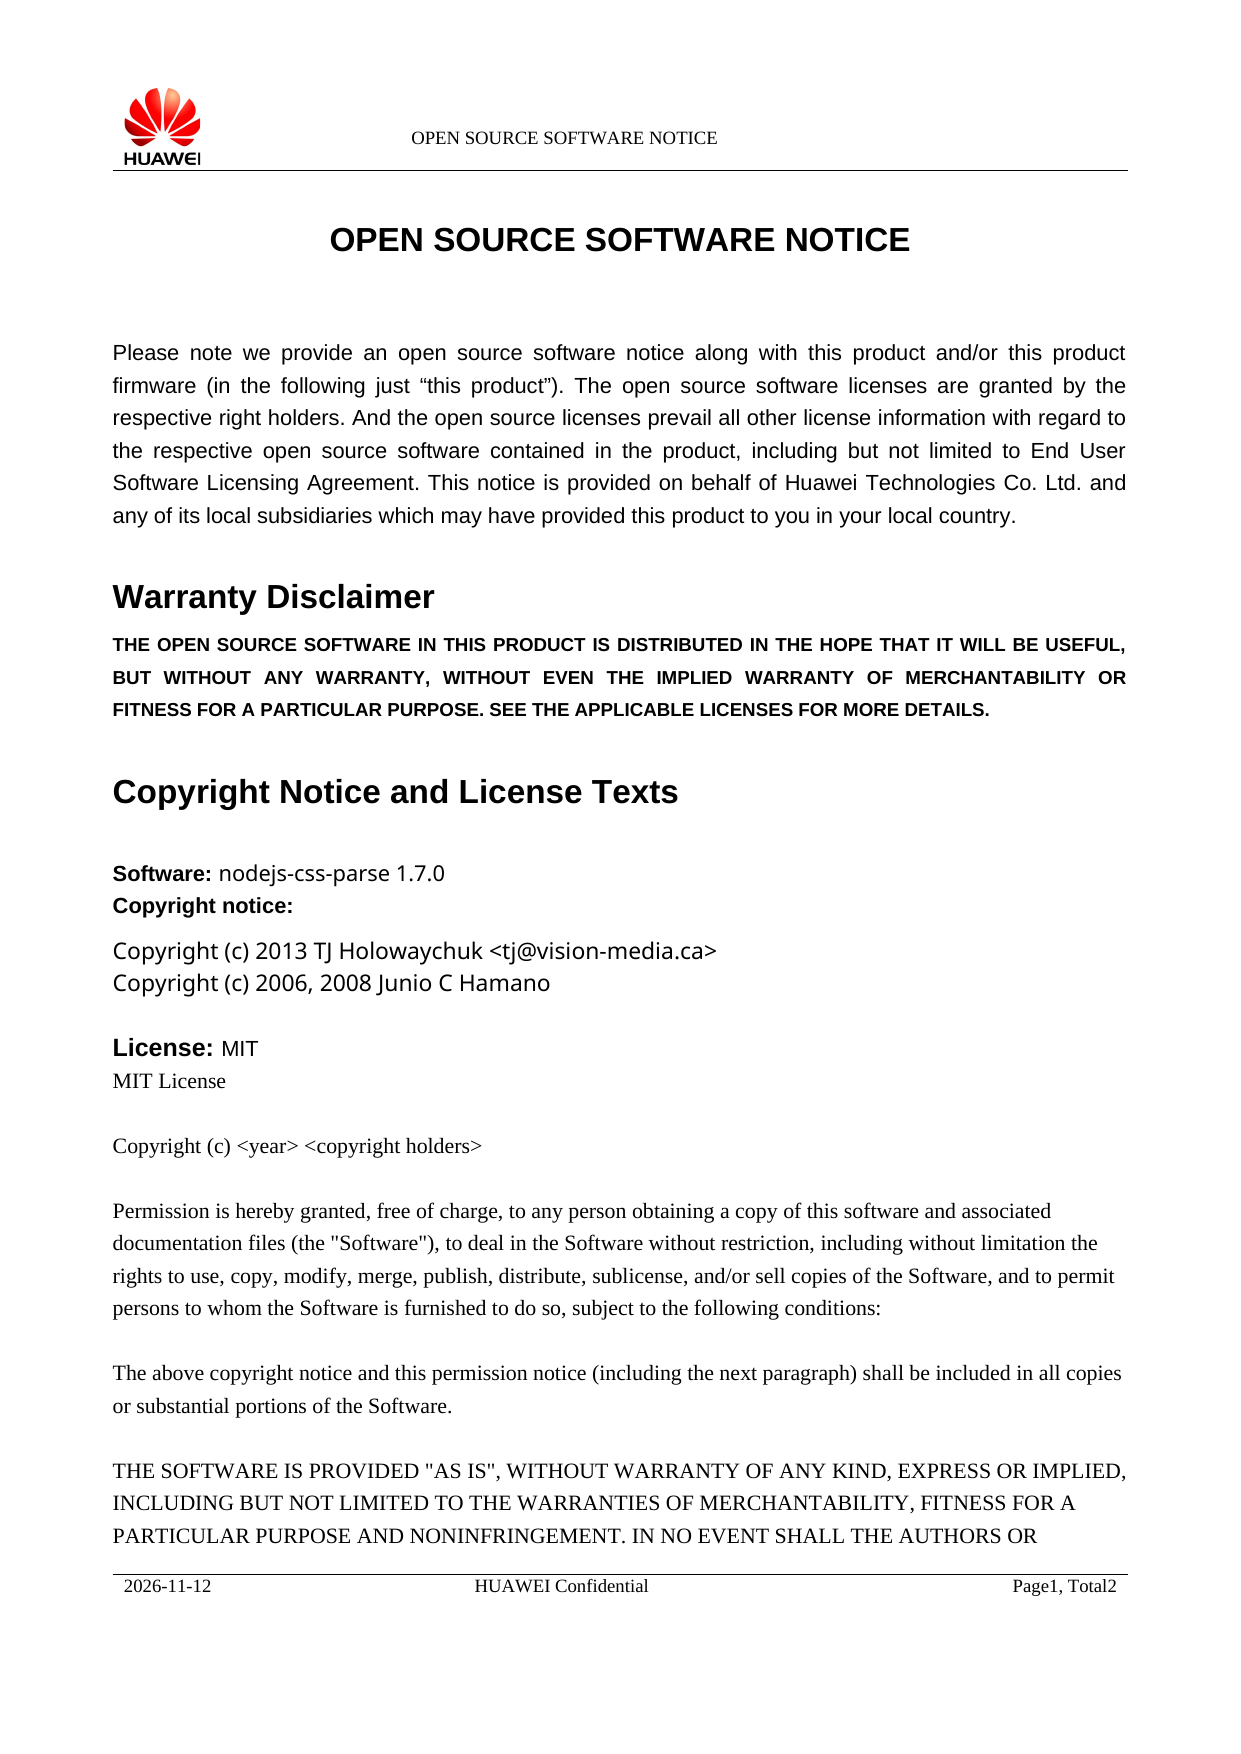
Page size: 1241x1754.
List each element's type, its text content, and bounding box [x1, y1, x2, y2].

text Please note we provide an open source software notice along with this product and/or this product firmware (in the following just “this product”). The open source software licenses are granted by the respective right holders. And the open source licenses prevail all other license information with regard to the respective open source software contained in the product, including but not limited to End User Software Licensing Agreement. This notice is provided on behalf of Huawei Technologies Co. Ltd. and any of its local subsidiaries which may have provided this product to you in your local country. [112, 336, 1128, 531]
text Warranty Disclaimer [112, 564, 1128, 629]
text Copyright notice: [112, 889, 1128, 921]
text OPEN SOURCE SOFTWARE NOTICE [112, 206, 1128, 271]
title Software: nodejs-css-parse 1.7.0 [112, 856, 1128, 889]
text Copyright Notice and License Texts [112, 759, 1128, 824]
picture [124, 88, 201, 165]
text The open source software in this product is distributed in the hope that it will be useful, but WITHOUT ANY WARRANTY, without even the implied warranty of MERCHANTABILITY or FITNESS FOR A PARTICULAR PURPOSE. See the applicable licenses for more details. [112, 629, 1128, 726]
text License: MIT [112, 1031, 1128, 1064]
text Copyright (c) 2013 TJ Holowaychuk <tj@vision-media.ca> Copyright (c) 2006, 2008 Junio C Hamano [112, 934, 1128, 1031]
